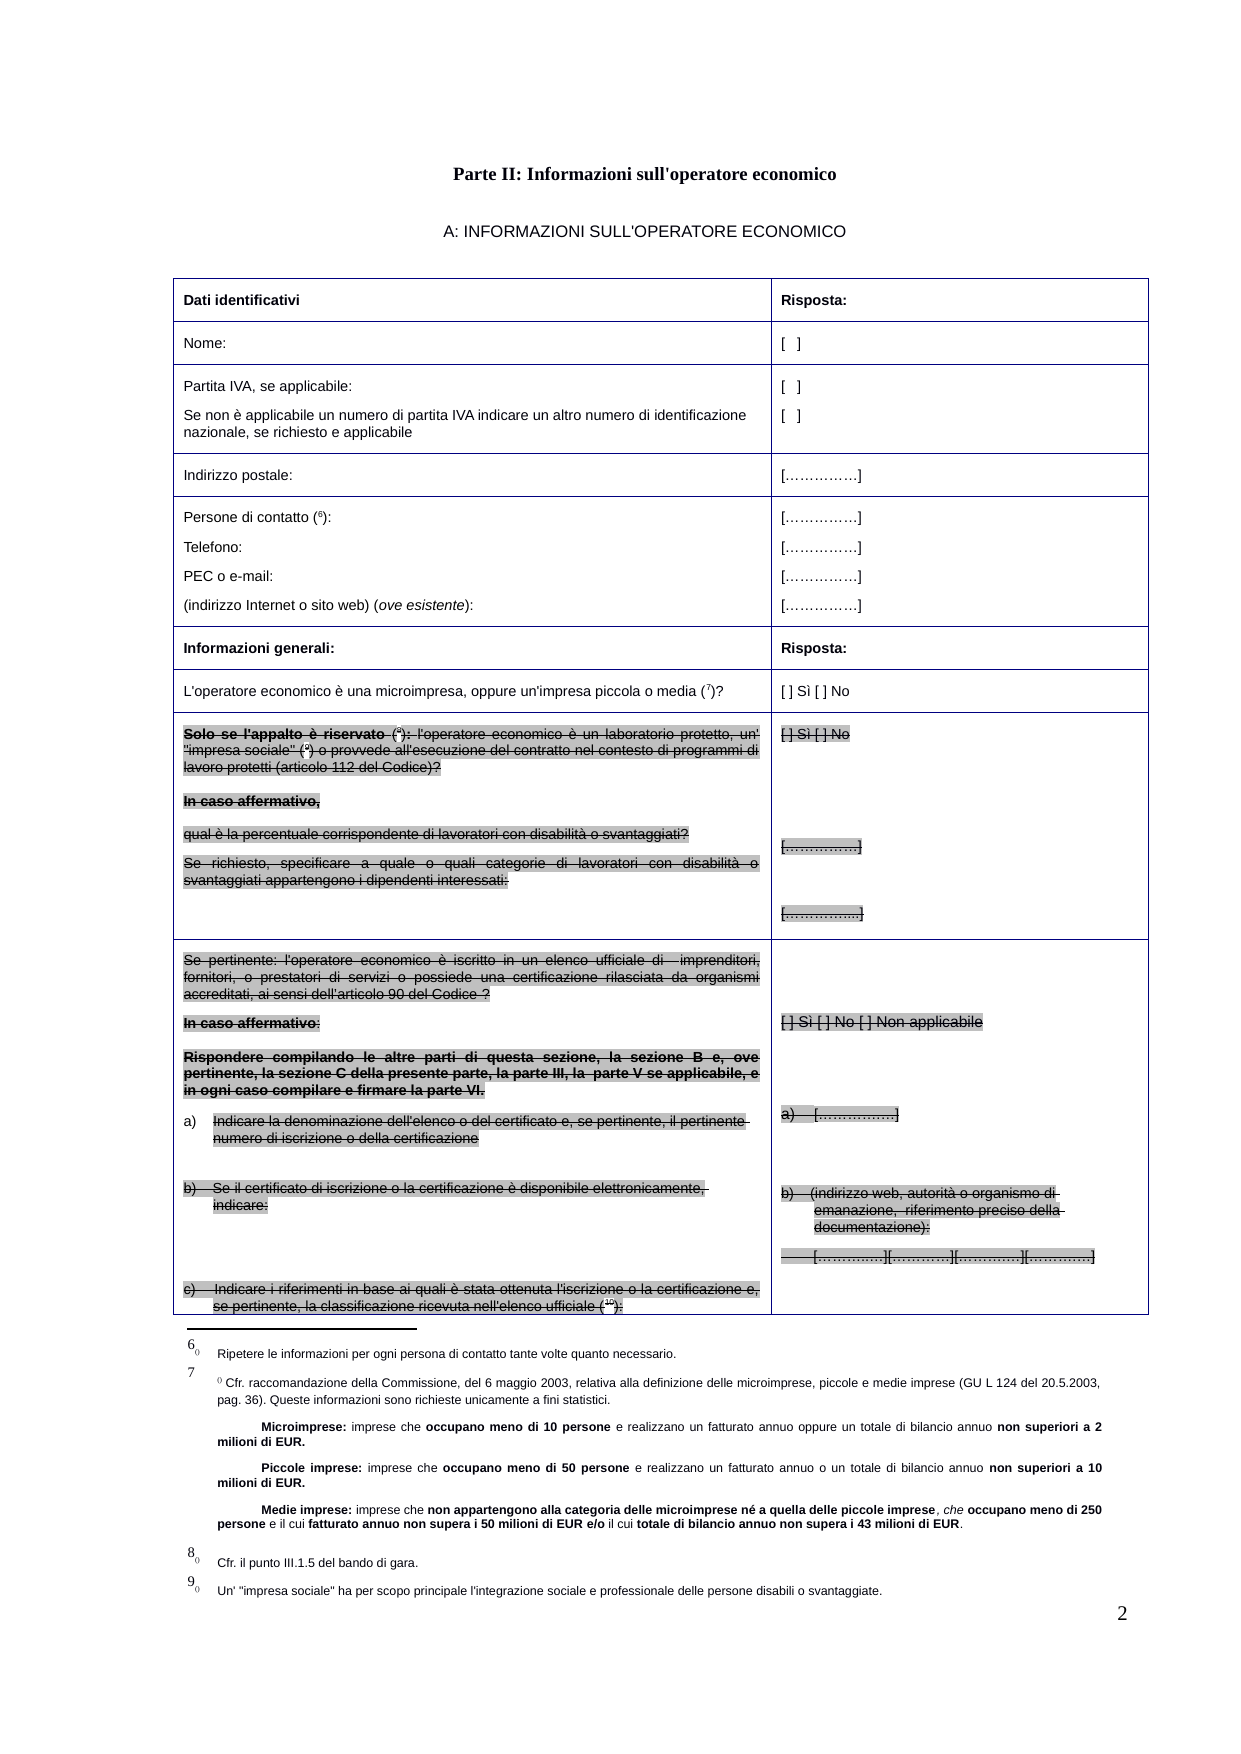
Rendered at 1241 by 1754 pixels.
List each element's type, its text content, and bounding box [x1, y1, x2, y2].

title Parte II: Informazioni sull'operatore economico [187, 162, 1102, 184]
table_cell Informazioni generali: [174, 627, 771, 669]
table_cell Nome: [174, 322, 771, 364]
table_cell [……………] [……………] [……………] [……………] [772, 497, 1148, 626]
title A: Informazioni sull'operatore economico [187, 222, 1102, 241]
table_header Risposta: [772, 279, 1148, 321]
table_cell Solo se l'appalto è riservato (): l'operatore economico è un laboratorio protetto, un' "impresa sociale" () o provvede all'esecuzione del contratto nel contesto di programmi di lavoro protetti (articolo 112 del Codice)? In caso affermativo, qual è la percentuale corrispondente di lavoratori con disabilità o svantaggiati? Se richiesto, specificare a quale o quali categorie di lavoratori con disabilità o svantaggiati appartengono i dipendenti interessati: [174, 713, 771, 938]
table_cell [772, 940, 1148, 1314]
table_cell [……………] [772, 454, 1148, 496]
table_cell [ ] [772, 322, 1148, 364]
table_cell [ ] Sì [ ] No [……………] […………....] [772, 713, 1148, 938]
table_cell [174, 940, 771, 1314]
table_cell Persone di contatto (): Telefono: PEC o e-mail: (indirizzo Internet o sito web) (ove esistente): [174, 497, 771, 626]
table_cell Risposta: [772, 627, 1148, 669]
table_cell L'operatore economico è una microimpresa, oppure un'impresa piccola o media ()? [174, 670, 771, 712]
table_cell [ ] Sì [ ] No [772, 670, 1148, 712]
table_cell [ ] [ ] [772, 365, 1148, 453]
table_header Dati identificativi [174, 279, 771, 321]
table_cell Indirizzo postale: [174, 454, 771, 496]
table_cell Partita IVA, se applicabile: Se non è applicabile un numero di partita IVA indicare un altro numero di identificazione nazionale, se richiesto e applicabile [174, 365, 771, 453]
